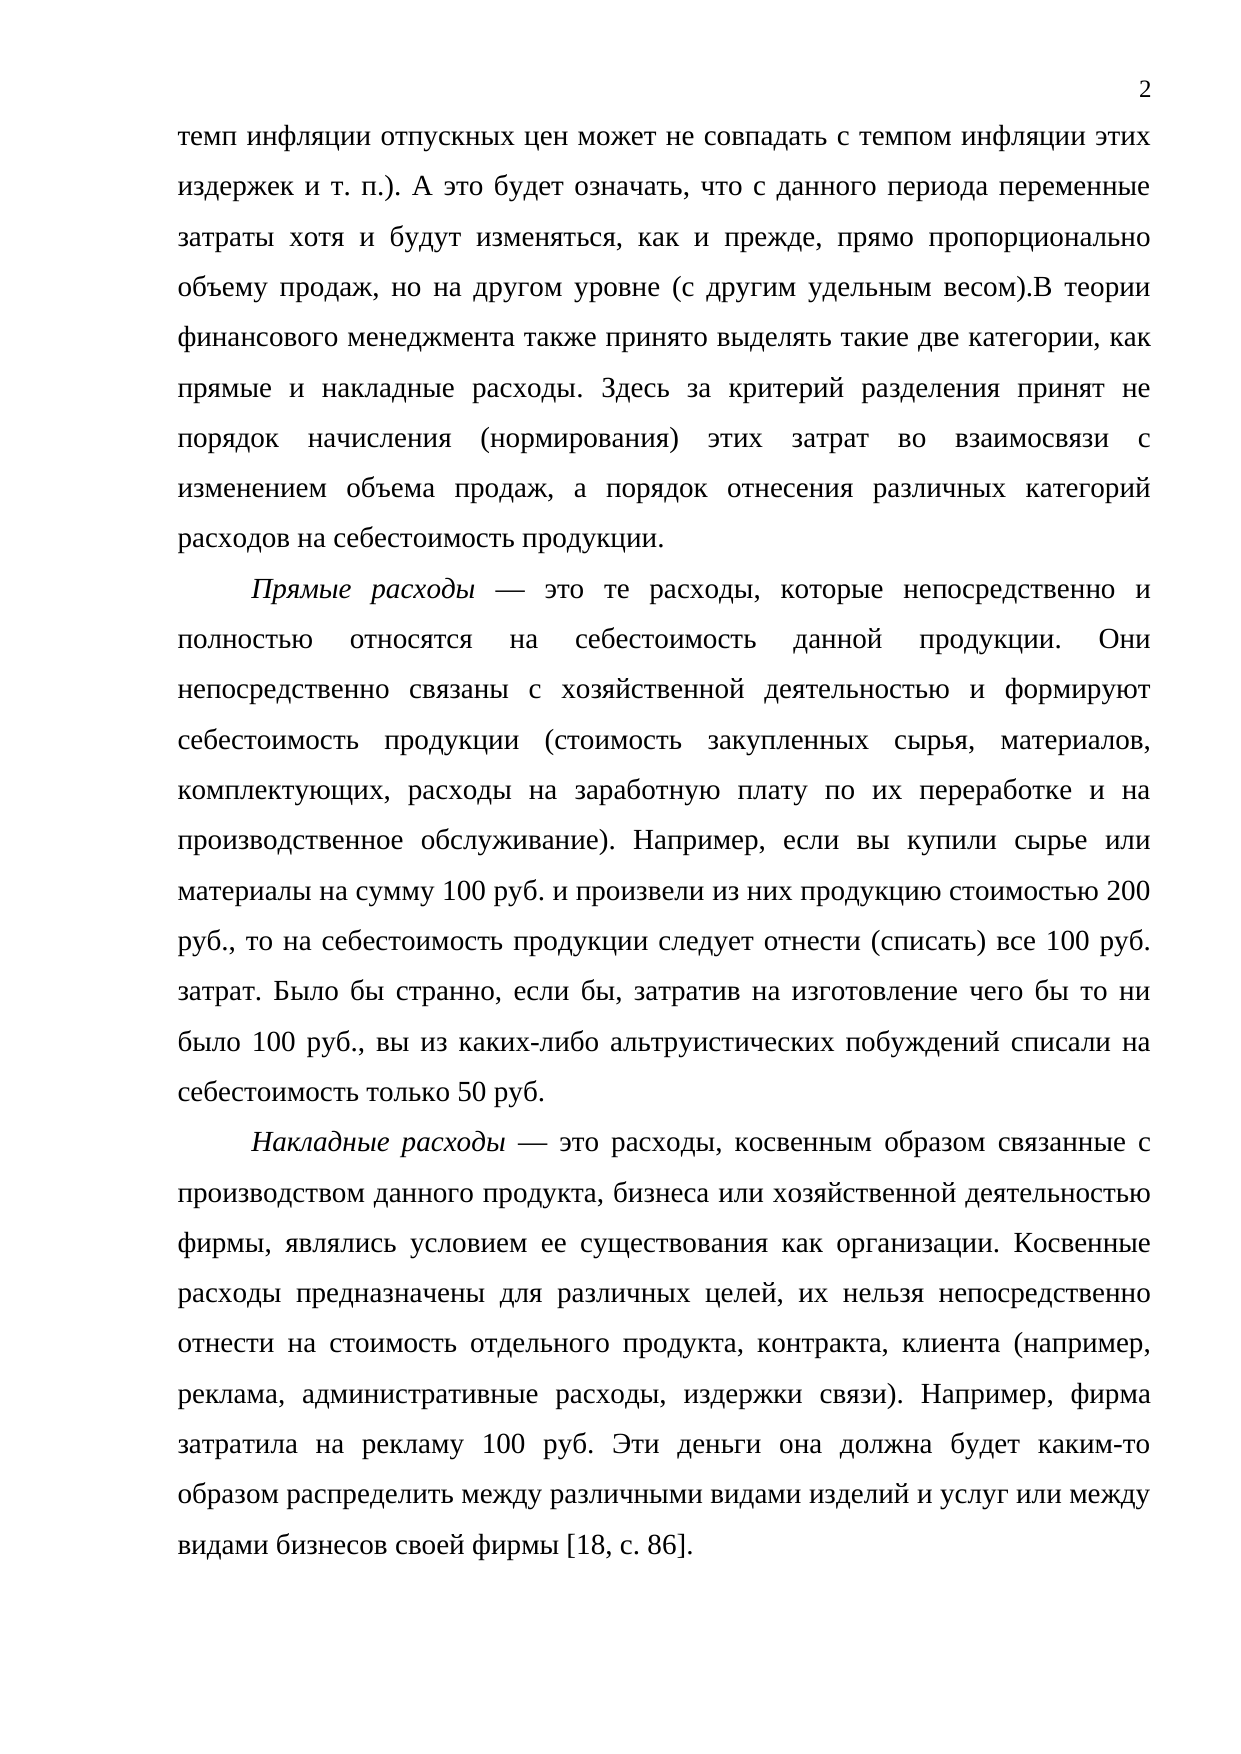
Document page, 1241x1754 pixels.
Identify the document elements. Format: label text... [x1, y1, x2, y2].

text Прямые расходы — это те расходы, которые непосредственно и полностью относятся на себестоимость данной продукции. Они непосредственно связаны с хозяйственной деятельностью и формируют себестоимость продукции (стоимость закупленных сырья, материалов, комплектующих, расходы на заработную плату по их переработке и на производственное обслуживание). Например, если вы купили сырье или материалы на сумму 100 руб. и произвели из них продукцию стоимостью 200 руб., то на себестоимость продукции следует отнести (списать) все 100 руб. затрат. Было бы странно, если бы, затратив на изготовление чего бы то ни было 100 руб., вы из каких-либо альтруистических побуждений списали на себестоимость только 50 руб. [177, 571, 1152, 1108]
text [177, 118, 1152, 554]
text Накладные расходы — это расходы, косвенным образом связанные с производством данного продукта, бизнеса или хозяйственной деятельностью фирмы, являлись условием ее существования как организации. Косвенные расходы предназначены для различных целей, их нельзя непосредственно отнести на стоимость отдельного продукта, контракта, клиента (например, реклама, административные расходы, издержки связи). Например, фирма затратила на рекламу 100 руб. Эти деньги она должна будет каким-то образом распределить между различными видами изделий и услуг или между видами бизнесов своей фирмы [18, с. 86]. [177, 1124, 1152, 1560]
